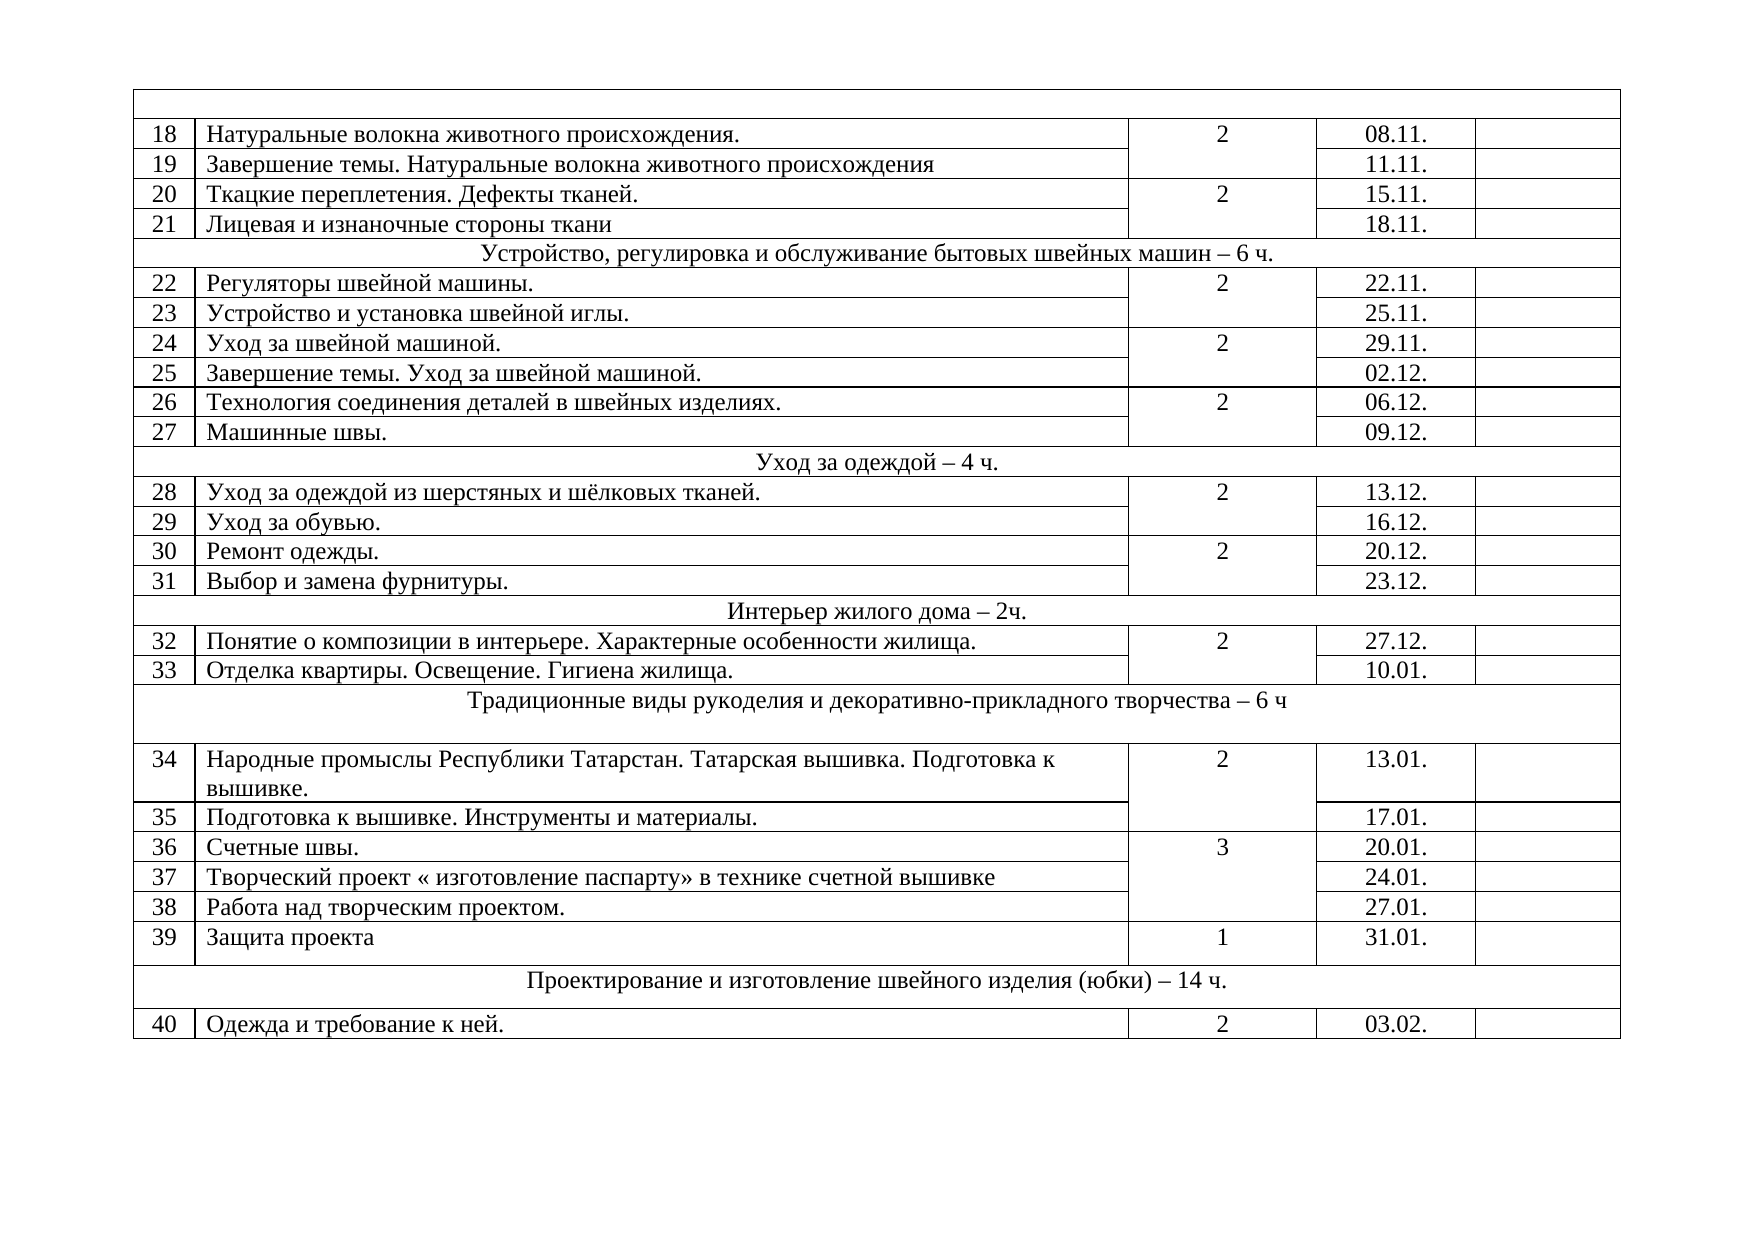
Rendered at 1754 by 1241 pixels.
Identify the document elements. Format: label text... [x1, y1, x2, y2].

table_cell Творческий проект « изготовление паспарту» в технике счетной вышивке [196, 862, 1128, 891]
table_cell 23 [134, 298, 194, 327]
table_cell 2 [1129, 626, 1316, 684]
table_cell 29.11. [1317, 328, 1475, 357]
table_cell Завершение темы. Натуральные волокна животного происхождения [196, 149, 1128, 178]
table_cell [1476, 358, 1620, 386]
table_cell 13.01. [1317, 744, 1475, 801]
table_cell Уход за одеждой из шерстяных и шёлковых тканей. [196, 477, 1128, 506]
table_cell 40 [134, 1009, 194, 1038]
table_cell 03.02. [1317, 1009, 1475, 1038]
table_cell Счетные швы. [196, 832, 1128, 861]
table_cell [1476, 656, 1620, 684]
table_cell 21 [134, 209, 194, 237]
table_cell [134, 90, 1620, 118]
table_cell 39 [134, 922, 194, 964]
table_cell 13.12. [1317, 477, 1475, 506]
table_cell 22 [134, 268, 194, 297]
table_cell Работа над творческим проектом. [196, 892, 1128, 921]
table_cell [1476, 268, 1620, 297]
table_cell 33 [134, 656, 194, 684]
table_cell 19 [134, 149, 194, 178]
table_cell 31 [134, 566, 194, 595]
table_cell 2 [1129, 119, 1316, 178]
table_cell Традиционные виды рукоделия и декоративно-прикладного творчества – 6 ч [134, 685, 1620, 743]
table_cell 2 [1129, 328, 1316, 386]
table_cell 20 [134, 179, 194, 208]
table_cell 27.01. [1317, 892, 1475, 921]
table_cell [1476, 566, 1620, 595]
table_cell 3 [1129, 832, 1316, 921]
table_cell 18.11. [1317, 209, 1475, 237]
table_cell 11.11. [1317, 149, 1475, 178]
table_cell 17.01. [1317, 803, 1475, 831]
table_cell [1476, 298, 1620, 327]
table_cell Уход за швейной машиной. [196, 328, 1128, 357]
table_cell [1476, 477, 1620, 506]
table_cell 2 [1129, 388, 1316, 446]
table_cell Ткацкие переплетения. Дефекты тканей. [196, 179, 1128, 208]
table_cell [1476, 626, 1620, 654]
table_cell [1476, 862, 1620, 891]
table_cell 25.11. [1317, 298, 1475, 327]
table_cell 35 [134, 803, 194, 831]
table_cell Устройство и установка швейной иглы. [196, 298, 1128, 327]
table_cell Понятие о композиции в интерьере. Характерные особенности жилища. [196, 626, 1128, 654]
table_cell 2 [1129, 477, 1316, 535]
table_cell 22.11. [1317, 268, 1475, 297]
table_cell [1476, 328, 1620, 357]
table_cell 30 [134, 536, 194, 565]
table_cell 24 [134, 328, 194, 357]
table_cell Отделка квартиры. Освещение. Гигиена жилища. [196, 656, 1128, 684]
table_cell [1476, 832, 1620, 861]
table_cell 20.01. [1317, 832, 1475, 861]
table_cell [1476, 388, 1620, 416]
table_cell 10.01. [1317, 656, 1475, 684]
table_cell 25 [134, 358, 194, 386]
table_cell Защита проекта [196, 922, 1128, 964]
table_cell 34 [134, 744, 194, 801]
table_cell 38 [134, 892, 194, 921]
table_cell 2 [1129, 536, 1316, 595]
table_cell 28 [134, 477, 194, 506]
table_cell Технология соединения деталей в швейных изделиях. [196, 388, 1128, 416]
table_cell Народные промыслы Республики Татарстан. Татарская вышивка. Подготовка к вышивке. [196, 744, 1128, 801]
table_cell [1476, 119, 1620, 148]
table_cell 27.12. [1317, 626, 1475, 654]
table_cell 29 [134, 507, 194, 535]
table_cell Завершение темы. Уход за швейной машиной. [196, 358, 1128, 386]
table_cell [1476, 179, 1620, 208]
table_cell 20.12. [1317, 536, 1475, 565]
table_cell [1476, 507, 1620, 535]
table_cell Натуральные волокна животного происхождения. [196, 119, 1128, 148]
table_cell Интерьер жилого дома – 2ч. [134, 596, 1620, 625]
table_cell 31.01. [1317, 922, 1475, 964]
table_cell 37 [134, 862, 194, 891]
table_cell [1476, 922, 1620, 964]
table_cell Уход за одеждой – 4 ч. [134, 447, 1620, 476]
table_cell 32 [134, 626, 194, 654]
table_cell 2 [1129, 179, 1316, 237]
table_cell Устройство, регулировка и обслуживание бытовых швейных машин – 6 ч. [134, 239, 1620, 267]
table_cell [1476, 892, 1620, 921]
table_cell Подготовка к вышивке. Инструменты и материалы. [196, 803, 1128, 831]
table_cell [1476, 149, 1620, 178]
table_cell [1476, 1009, 1620, 1038]
table_cell 09.12. [1317, 417, 1475, 446]
table_cell 06.12. [1317, 388, 1475, 416]
table_cell Выбор и замена фурнитуры. [196, 566, 1128, 595]
table_cell [1476, 417, 1620, 446]
table_cell Одежда и требование к ней. [196, 1009, 1128, 1038]
table_cell Лицевая и изнаночные стороны ткани [196, 209, 1128, 237]
table_cell 2 [1129, 744, 1316, 831]
table_cell [1476, 209, 1620, 237]
table_cell [1476, 803, 1620, 831]
table_cell 15.11. [1317, 179, 1475, 208]
table_cell 27 [134, 417, 194, 446]
table_cell 2 [1129, 1009, 1316, 1038]
table_cell 1 [1129, 922, 1316, 964]
table_cell [1476, 536, 1620, 565]
table_cell Проектирование и изготовление швейного изделия (юбки) – 14 ч. [134, 966, 1620, 1008]
table_cell 18 [134, 119, 194, 148]
table_cell 02.12. [1317, 358, 1475, 386]
table_cell [1476, 744, 1620, 801]
table_cell 2 [1129, 268, 1316, 327]
table_cell 36 [134, 832, 194, 861]
table_cell 26 [134, 388, 194, 416]
table_cell Машинные швы. [196, 417, 1128, 446]
table_cell Ремонт одежды. [196, 536, 1128, 565]
table_cell 23.12. [1317, 566, 1475, 595]
table_cell Регуляторы швейной машины. [196, 268, 1128, 297]
table_cell 08.11. [1317, 119, 1475, 148]
table_cell 16.12. [1317, 507, 1475, 535]
table_cell Уход за обувью. [196, 507, 1128, 535]
table_cell 24.01. [1317, 862, 1475, 891]
